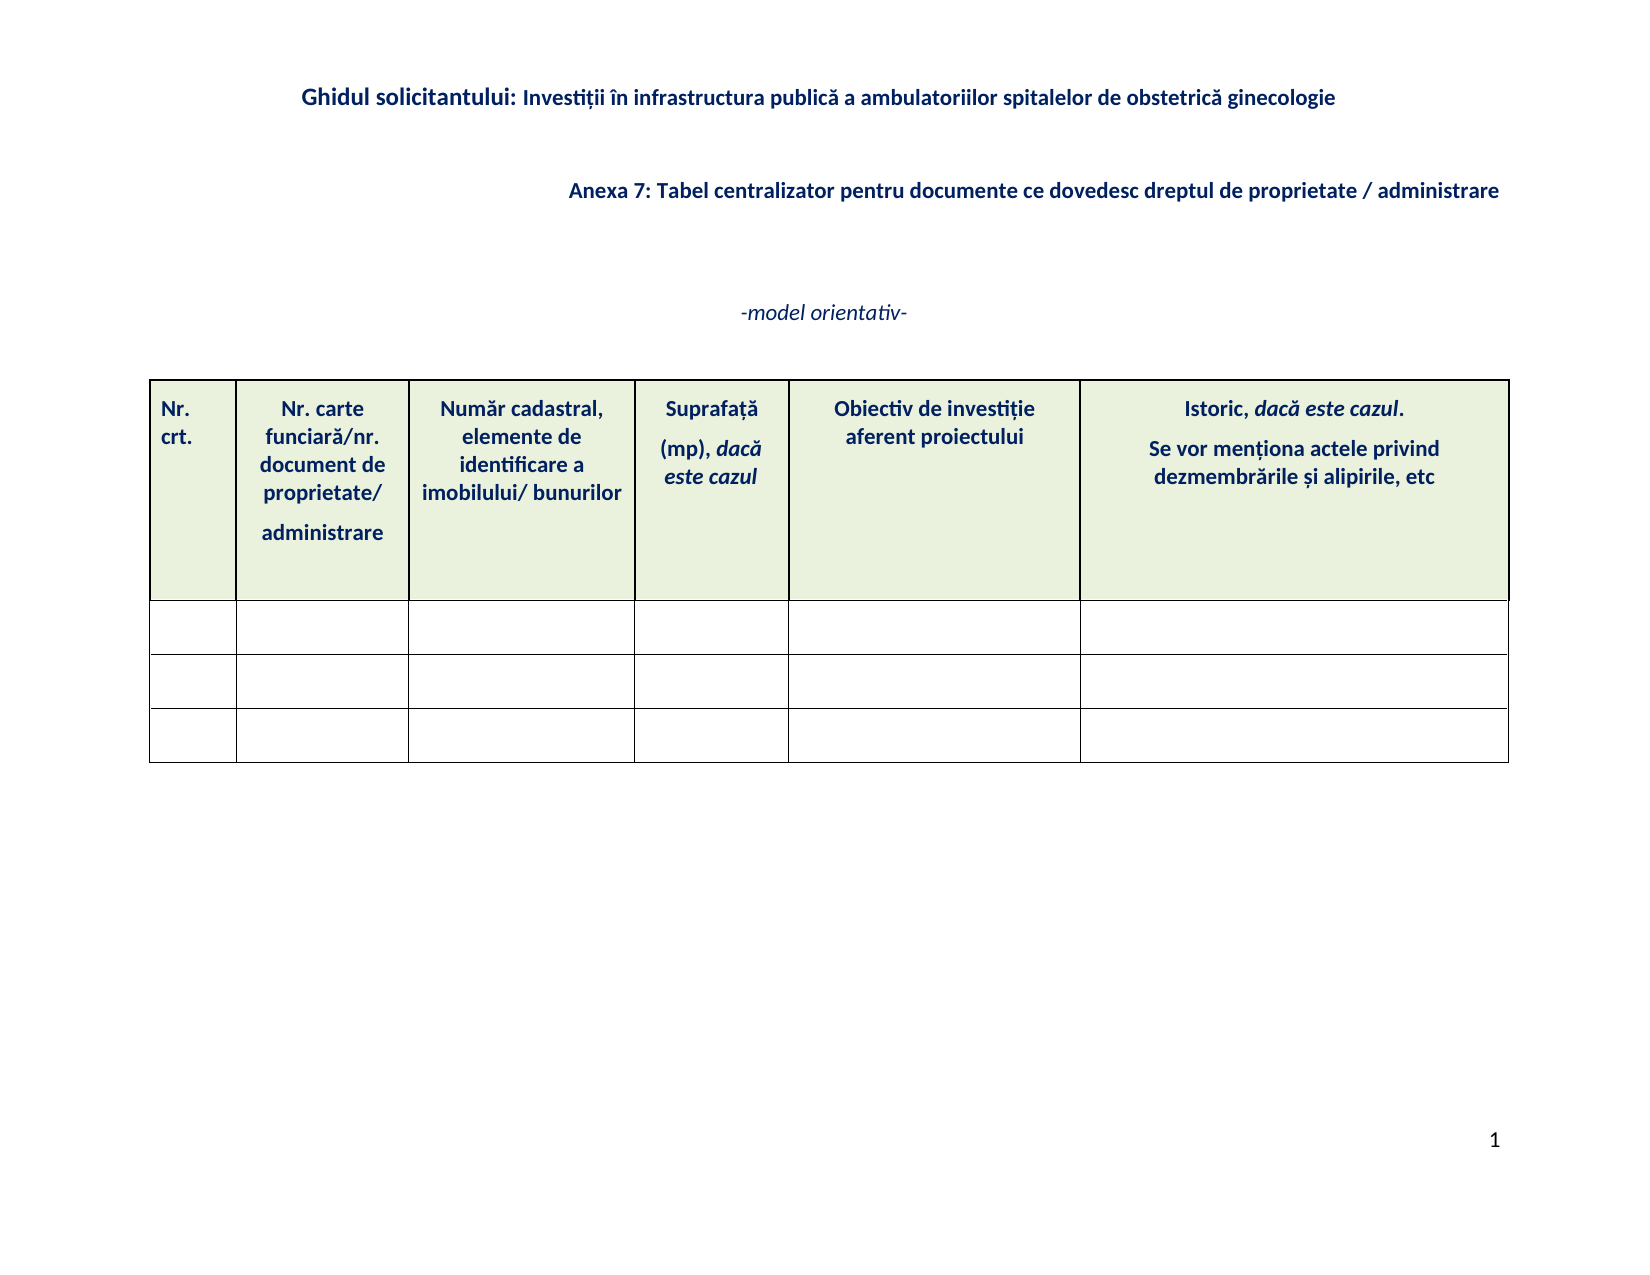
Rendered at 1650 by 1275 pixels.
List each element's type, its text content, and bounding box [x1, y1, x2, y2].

table_cell [237, 601, 408, 654]
table_header Nr. carte funciară/nr. document de proprietate/ administrare [237, 381, 408, 599]
table_cell [1081, 600, 1508, 654]
table_cell [789, 655, 1080, 708]
text -model orientativ- [150, 298, 1500, 326]
table_header Istoric, dacă este cazul. Se vor menționa actele privind dezmembrările și alipirile, etc [1081, 381, 1508, 599]
table_cell [237, 655, 408, 708]
table_cell [635, 655, 788, 708]
table_cell [150, 708, 236, 762]
table_header Obiectiv de investiție aferent proiectului [790, 381, 1079, 599]
table_cell [789, 709, 1080, 762]
table_cell [150, 601, 236, 654]
table_cell [789, 601, 1080, 654]
table_cell [409, 655, 634, 708]
table_header Număr cadastral, elemente de identificare a imobilului/ bunurilor [410, 381, 634, 599]
text Anexa 7: Tabel centralizator pentru documente ce dovedesc dreptul de proprietate / administrare [150, 177, 1500, 204]
table_cell [237, 709, 408, 762]
table_cell [1081, 654, 1508, 708]
table_cell [409, 709, 634, 762]
table_cell [150, 654, 236, 708]
table_cell [409, 601, 634, 654]
table_header Nr. crt. [151, 381, 235, 599]
table_cell [635, 709, 788, 762]
table_header Suprafață (mp), dacă este cazul [636, 381, 788, 599]
table_cell [635, 601, 788, 654]
table_cell [1081, 708, 1508, 762]
